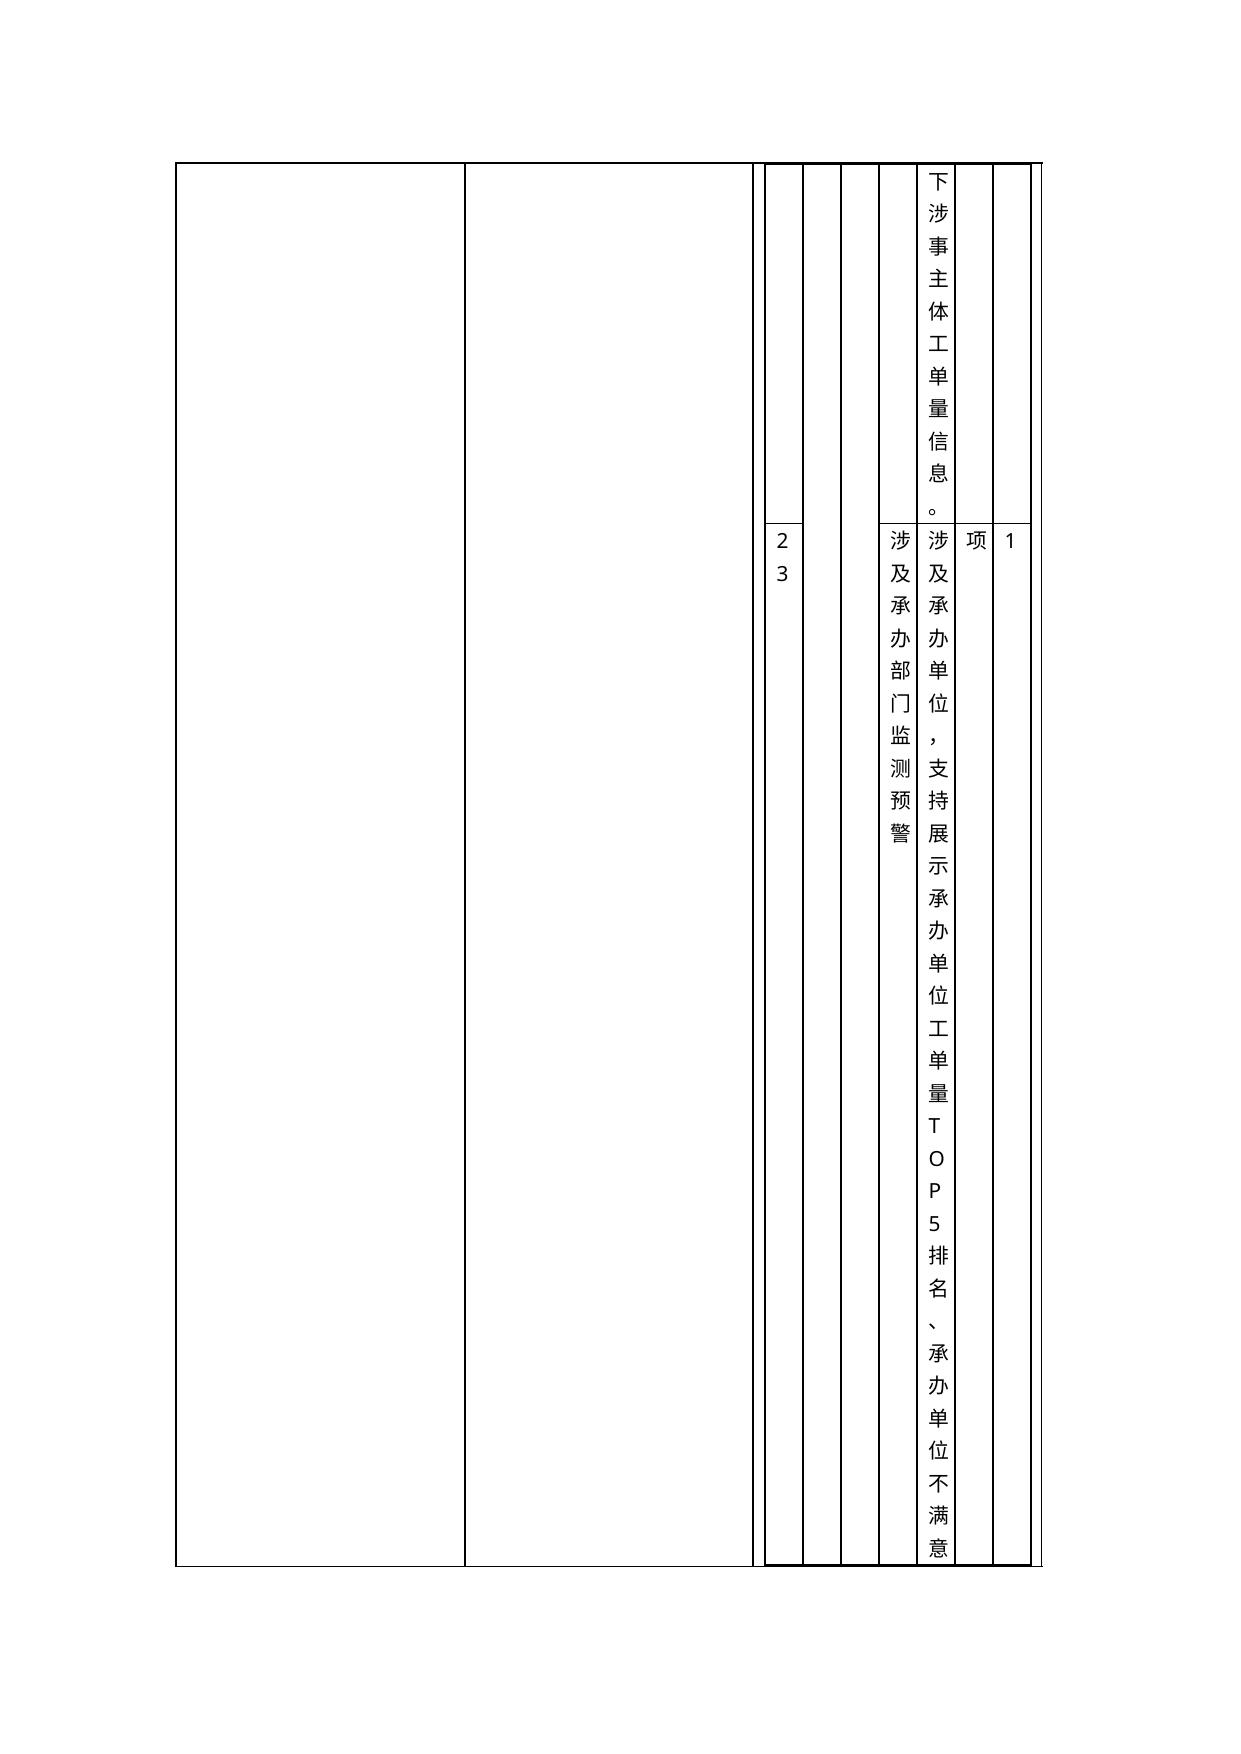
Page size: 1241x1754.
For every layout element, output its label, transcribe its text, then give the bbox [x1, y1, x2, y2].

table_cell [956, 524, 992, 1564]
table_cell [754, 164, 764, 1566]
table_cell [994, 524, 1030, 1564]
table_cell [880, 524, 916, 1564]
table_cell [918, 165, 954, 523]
table_cell [466, 164, 752, 1566]
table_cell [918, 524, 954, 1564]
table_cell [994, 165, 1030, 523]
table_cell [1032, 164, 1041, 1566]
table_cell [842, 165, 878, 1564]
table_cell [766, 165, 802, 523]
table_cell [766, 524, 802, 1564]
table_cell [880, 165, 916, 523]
table_cell 1 [177, 164, 464, 1566]
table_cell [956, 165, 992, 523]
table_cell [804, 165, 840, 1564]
